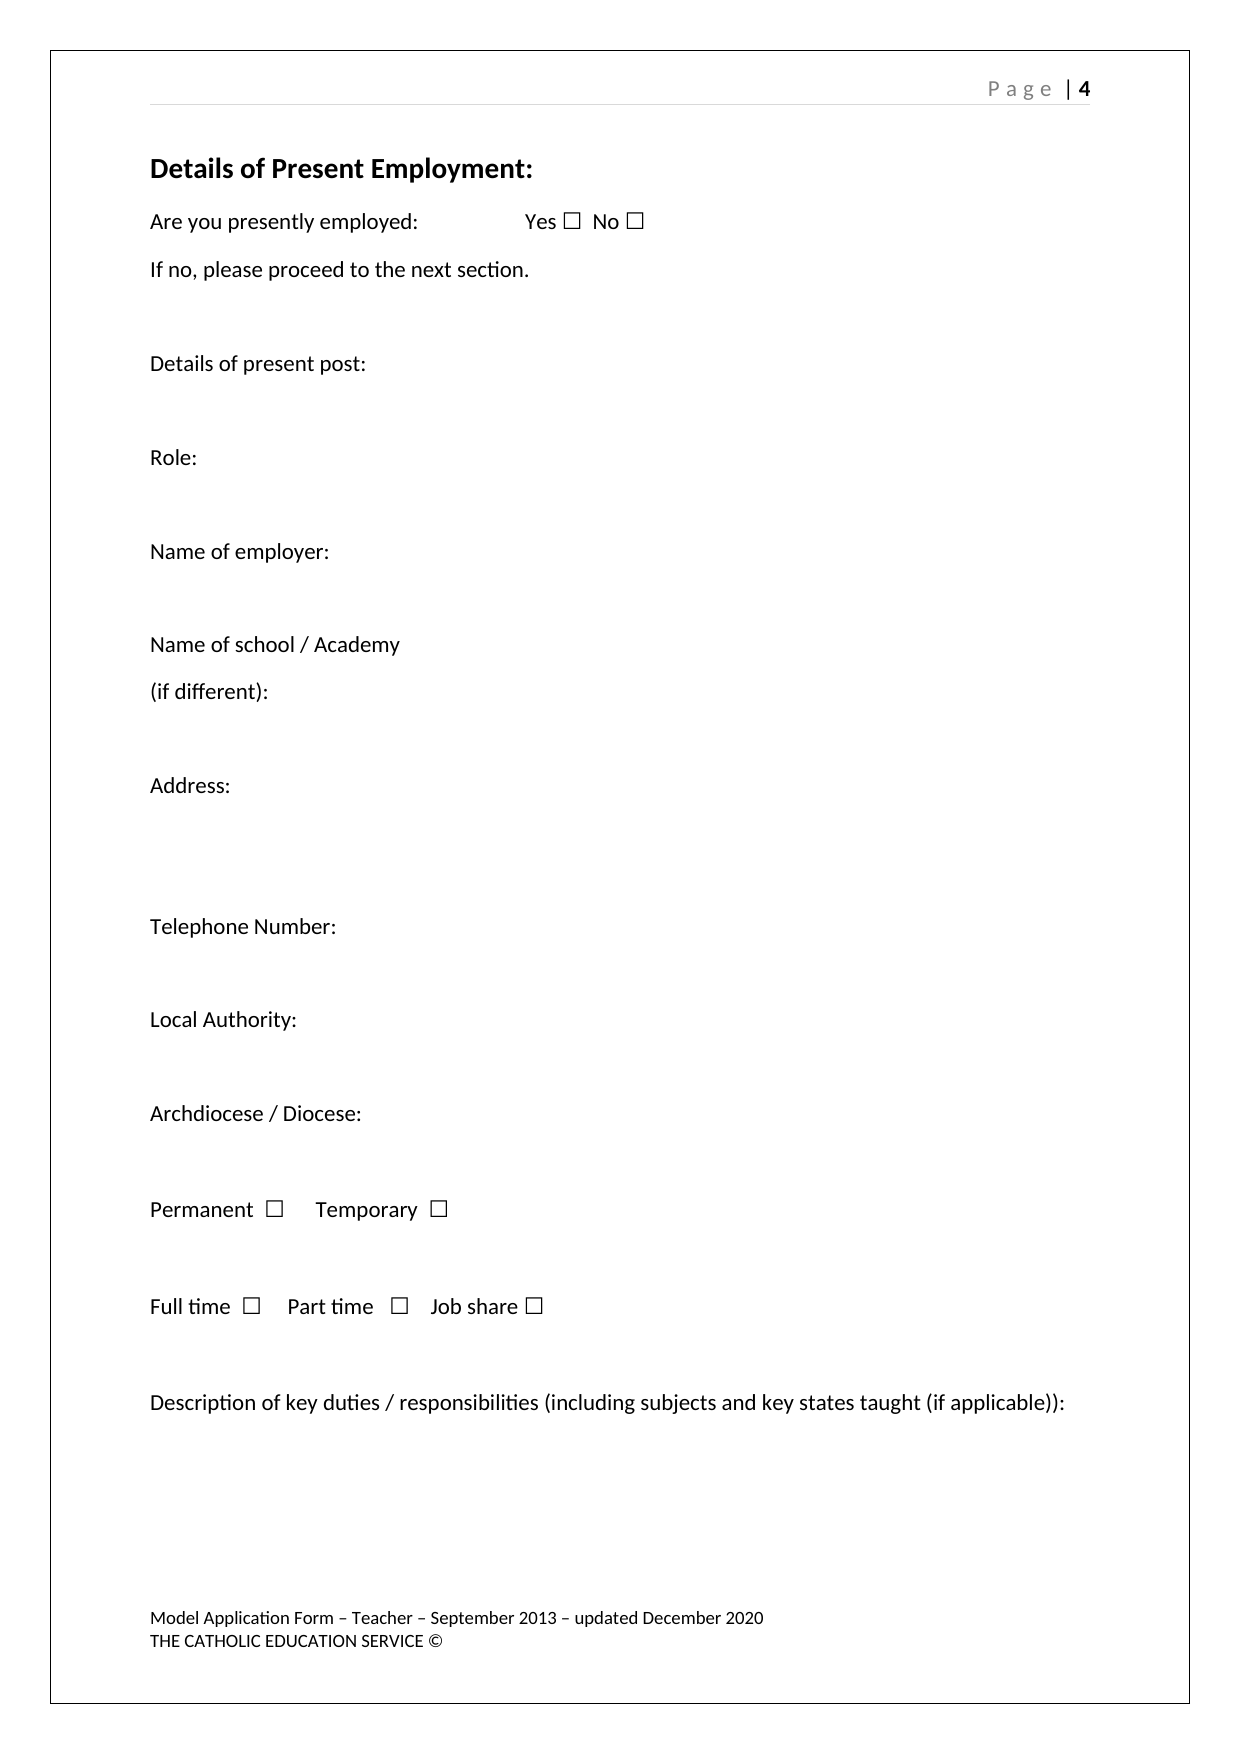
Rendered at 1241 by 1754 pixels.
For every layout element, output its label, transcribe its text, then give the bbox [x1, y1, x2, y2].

text Permanent Temporary [150, 1193, 1090, 1224]
text Role: [150, 443, 1090, 471]
text Details of Present Employment: [150, 150, 1090, 186]
text Name of school / Academy [150, 631, 1090, 658]
text Are you presently employed: Yes No [150, 205, 1090, 236]
text Details of present post: [150, 349, 1090, 377]
text Address: [150, 771, 1090, 799]
text Archdiocese / Diocese: [150, 1099, 1090, 1127]
text Name of employer: [150, 537, 1090, 565]
text Telephone Number: [150, 912, 1090, 940]
text Local Authority: [150, 1006, 1090, 1033]
text Description of key duties / responsibilities (including subjects and key states taught (if applicable)): [150, 1388, 1090, 1416]
text (if different): [150, 677, 1090, 705]
text If no, please proceed to the next section. [150, 256, 1090, 283]
text Full time Part time Job share [150, 1290, 1090, 1322]
